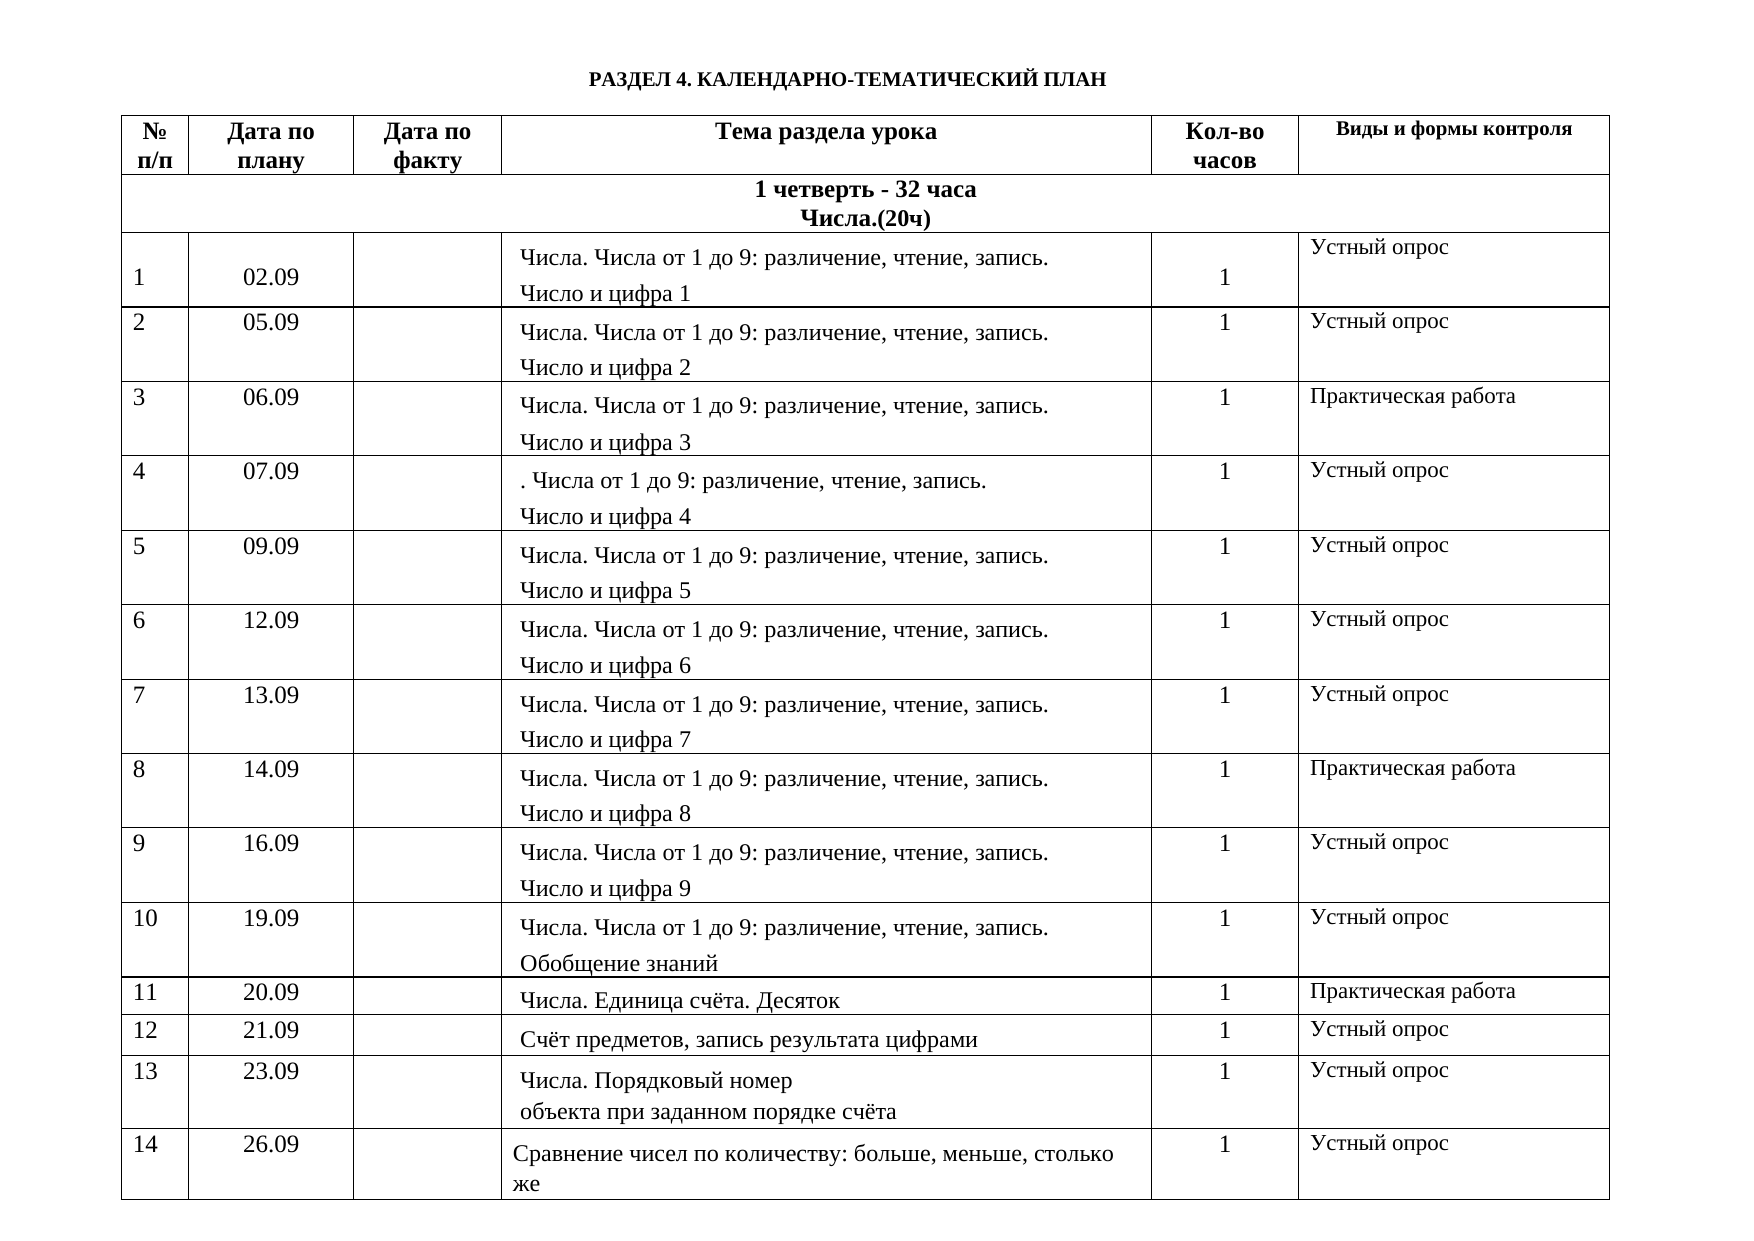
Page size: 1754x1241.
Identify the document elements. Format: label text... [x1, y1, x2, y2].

table_cell Устный опрос [1299, 1129, 1609, 1199]
table_cell Числа. Числа от 1 до 9: различение, чтение, запись. Число и цифра 3 [502, 382, 1151, 455]
table_cell 14 [122, 1129, 188, 1199]
table_cell Практическая работа [1299, 754, 1609, 827]
table_cell 1 [1152, 605, 1298, 679]
table_cell 12 [122, 1015, 188, 1055]
table_cell 1 [1152, 828, 1298, 902]
table_cell 1 четверть - 32 часа Числа.(20ч) [122, 175, 1609, 232]
table_cell Числа. Числа от 1 до 9: различение, чтение, запись. Число и цифра 7 [502, 680, 1151, 753]
table_cell 9 [122, 828, 188, 902]
table_cell 10 [122, 903, 188, 976]
table_cell 1 [1152, 903, 1298, 976]
table_cell 1 [1152, 382, 1298, 455]
table_cell 11 [122, 978, 188, 1014]
table_cell 06.09 [189, 382, 353, 455]
table_cell Числа. Числа от 1 до 9: различение, чтение, запись. Число и цифра 9 [502, 828, 1151, 902]
table_cell Устный опрос [1299, 308, 1609, 381]
table_cell 5 [122, 531, 188, 604]
table_cell [354, 754, 501, 827]
table_cell 1 [1152, 308, 1298, 381]
table_cell 23.09 [189, 1056, 353, 1128]
table_cell Устный опрос [1299, 903, 1609, 976]
table_cell [354, 531, 501, 604]
table_cell 05.09 [189, 308, 353, 381]
table_cell Устный опрос [1299, 531, 1609, 604]
table_cell 1 [1152, 754, 1298, 827]
table_cell [354, 680, 501, 753]
table_cell Сравнение чисел по количеству: больше, меньше, столько же [502, 1129, 1151, 1199]
table_cell 1 [122, 233, 188, 306]
table_cell 19.09 [189, 903, 353, 976]
table_cell Числа. Порядковый номер объекта при заданном порядке счёта [502, 1056, 1151, 1128]
table_cell Практическая работа [1299, 382, 1609, 455]
table_cell [354, 456, 501, 530]
table_cell Устный опрос [1299, 456, 1609, 530]
table_cell Счёт предметов, запись результата цифрами [502, 1015, 1151, 1055]
table_cell 4 [122, 456, 188, 530]
table_cell Устный опрос [1299, 233, 1609, 306]
table_cell [354, 1056, 501, 1128]
table_cell 02.09 [189, 233, 353, 306]
table_cell 2 [122, 308, 188, 381]
table_cell Числа. Числа от 1 до 9: различение, чтение, запись. Число и цифра 1 [502, 233, 1151, 306]
table_cell 1 [1152, 1056, 1298, 1128]
table_header Кол-во часов [1152, 116, 1298, 173]
table_cell . Числа от 1 до 9: различение, чтение, запись. Число и цифра 4 [502, 456, 1151, 530]
table_cell 1 [1152, 456, 1298, 530]
table_cell 1 [1152, 680, 1298, 753]
table_cell Устный опрос [1299, 605, 1609, 679]
table_cell Числа. Числа от 1 до 9: различение, чтение, запись. Обобщение знаний [502, 903, 1151, 976]
table_cell 13.09 [189, 680, 353, 753]
table_cell 20.09 [189, 978, 353, 1014]
table_cell 3 [122, 382, 188, 455]
table_cell 26.09 [189, 1129, 353, 1199]
table_cell [354, 1015, 501, 1055]
table_cell [354, 978, 501, 1014]
table_header Дата по факту [354, 116, 501, 173]
table_cell 07.09 [189, 456, 353, 530]
table_cell Устный опрос [1299, 680, 1609, 753]
table_cell Практическая работа [1299, 978, 1609, 1014]
table_cell 14.09 [189, 754, 353, 827]
table_header Дата по плану [189, 116, 353, 173]
table_cell 8 [122, 754, 188, 827]
table_cell Числа. Числа от 1 до 9: различение, чтение, запись. Число и цифра 2 [502, 308, 1151, 381]
table_cell Устный опрос [1299, 1056, 1609, 1128]
table_cell 21.09 [189, 1015, 353, 1055]
table_cell 7 [122, 680, 188, 753]
text РАЗДЕЛ 4. КАЛЕНДАРНО-ТЕМАТИЧЕСКИЙ ПЛАН [353, 67, 1696, 91]
table_cell 13 [122, 1056, 188, 1128]
table_cell 12.09 [189, 605, 353, 679]
table_cell 1 [1152, 233, 1298, 306]
table_cell Числа. Числа от 1 до 9: различение, чтение, запись. Число и цифра 5 [502, 531, 1151, 604]
table_cell 1 [1152, 531, 1298, 604]
table_cell Числа. Числа от 1 до 9: различение, чтение, запись. Число и цифра 8 [502, 754, 1151, 827]
table_cell [354, 308, 501, 381]
table_cell [354, 903, 501, 976]
table_cell [354, 1129, 501, 1199]
table_cell 16.09 [189, 828, 353, 902]
table_cell [354, 605, 501, 679]
table_cell 1 [1152, 978, 1298, 1014]
table_cell [354, 828, 501, 902]
table_header Тема раздела урока [502, 116, 1151, 173]
table_header Виды и формы контроля [1299, 116, 1609, 173]
table_cell [354, 233, 501, 306]
table_cell Числа. Числа от 1 до 9: различение, чтение, запись. Число и цифра 6 [502, 605, 1151, 679]
table_cell 6 [122, 605, 188, 679]
table_cell 09.09 [189, 531, 353, 604]
table_header № п/п [122, 116, 188, 173]
table_cell Устный опрос [1299, 828, 1609, 902]
table_cell [354, 382, 501, 455]
table_cell Числа. Единица счёта. Десяток [502, 978, 1151, 1014]
table_cell Устный опрос [1299, 1015, 1609, 1055]
table_cell 1 [1152, 1129, 1298, 1199]
table_cell 1 [1152, 1015, 1298, 1055]
